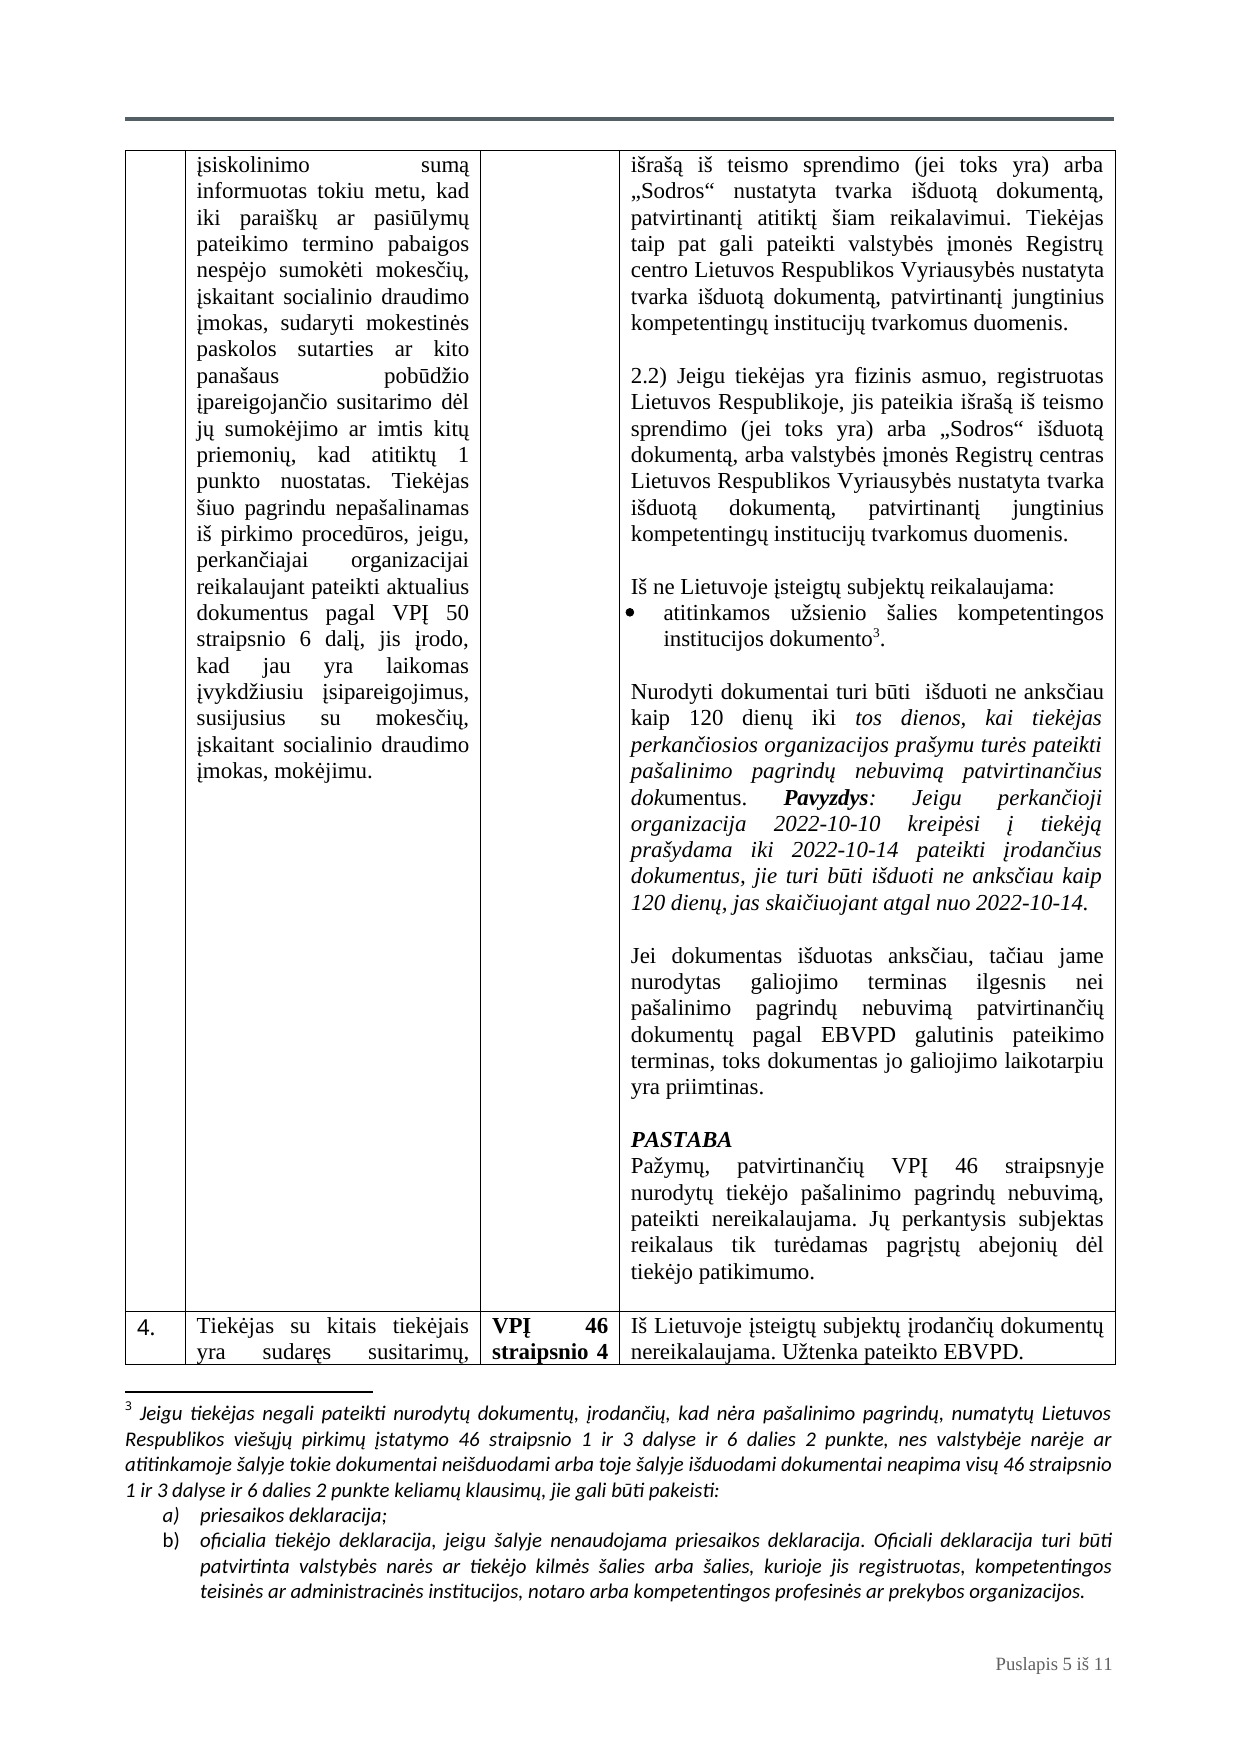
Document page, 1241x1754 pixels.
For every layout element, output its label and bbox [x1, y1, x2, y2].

table_cell [481, 1312, 619, 1364]
table_cell [186, 151, 480, 1311]
table_cell [620, 1312, 1115, 1364]
table_cell [186, 1312, 480, 1364]
table_cell [481, 151, 619, 1311]
table_cell [126, 151, 185, 1311]
table_cell [126, 1312, 185, 1364]
table_cell [620, 151, 1115, 1311]
